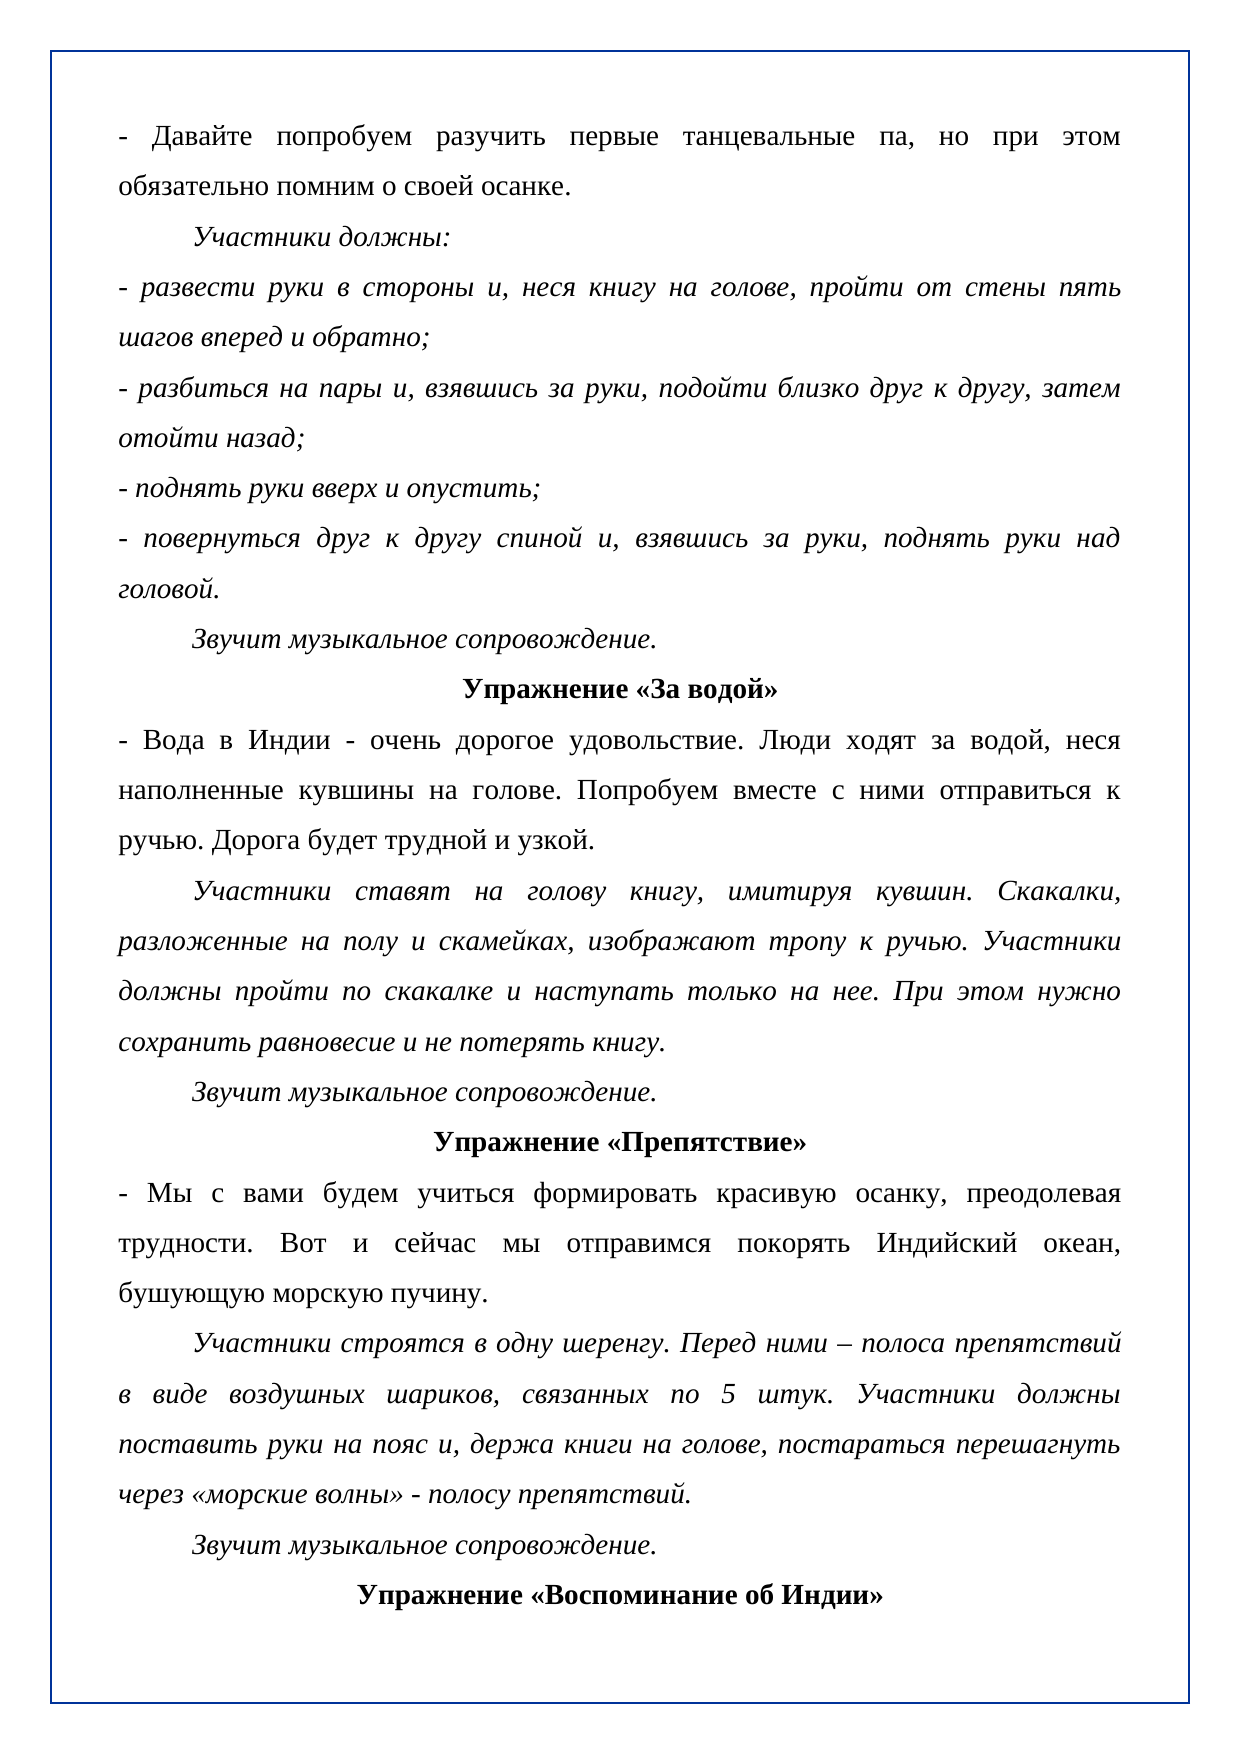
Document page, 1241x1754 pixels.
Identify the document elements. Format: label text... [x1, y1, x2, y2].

text - развести руки в стороны и, неся книгу на голове, пройти от стены пять шагов вперед и обратно; [118, 269, 1122, 353]
text Участники ставят на голову книгу, имитируя кувшин. Скакалки, разложенные на полу и скамейках, изображают тропу к ручью. Участники должны пройти по скакалке и наступать только на нее. При этом нужно сохранить равновесие и не потерять книгу. [118, 873, 1122, 1057]
text - Мы с вами будем учиться формировать красивую осанку, преодолевая трудности. Вот и сейчас мы отправимся покорять Индийский океан, бушующую морскую пучину. [118, 1175, 1122, 1309]
text - поднять руки вверх и опустить; [118, 470, 1122, 504]
text - повернуться друг к другу спиной и, взявшись за руки, поднять руки над головой. [118, 521, 1122, 604]
text - разбиться на пары и, взявшись за руки, подойти близко друг к другу, затем отойти назад; [118, 370, 1122, 453]
text Упражнение «Воспоминание об Индии» [118, 1577, 1122, 1611]
text Упражнение «За водой» [118, 672, 1122, 705]
text Звучит музыкальное сопровождение. [118, 1527, 1122, 1560]
text Звучит музыкальное сопровождение. [118, 1074, 1122, 1108]
text Участники строятся в одну шеренгу. Перед ними – полоса препятствий в виде воздушных шариков, связанных по 5 штук. Участники должны поставить руки на пояс и, держа книги на голове, постараться перешагнуть через «морские волны» - полосу препятствий. [118, 1326, 1122, 1510]
text - Вода в Индии - очень дорогое удовольствие. Люди ходят за водой, неся наполненные кувшины на голове. Попробуем вместе с ними отправиться к ручью. Дорога будет трудной и узкой. [118, 722, 1122, 856]
text Звучит музыкальное сопровождение. [118, 621, 1122, 655]
text Упражнение «Препятствие» [118, 1124, 1122, 1158]
text Участники должны: [118, 219, 1122, 252]
text - Давайте попробуем разучить первые танцевальные па, но при этом обязательно помним о своей осанке. [118, 118, 1122, 202]
